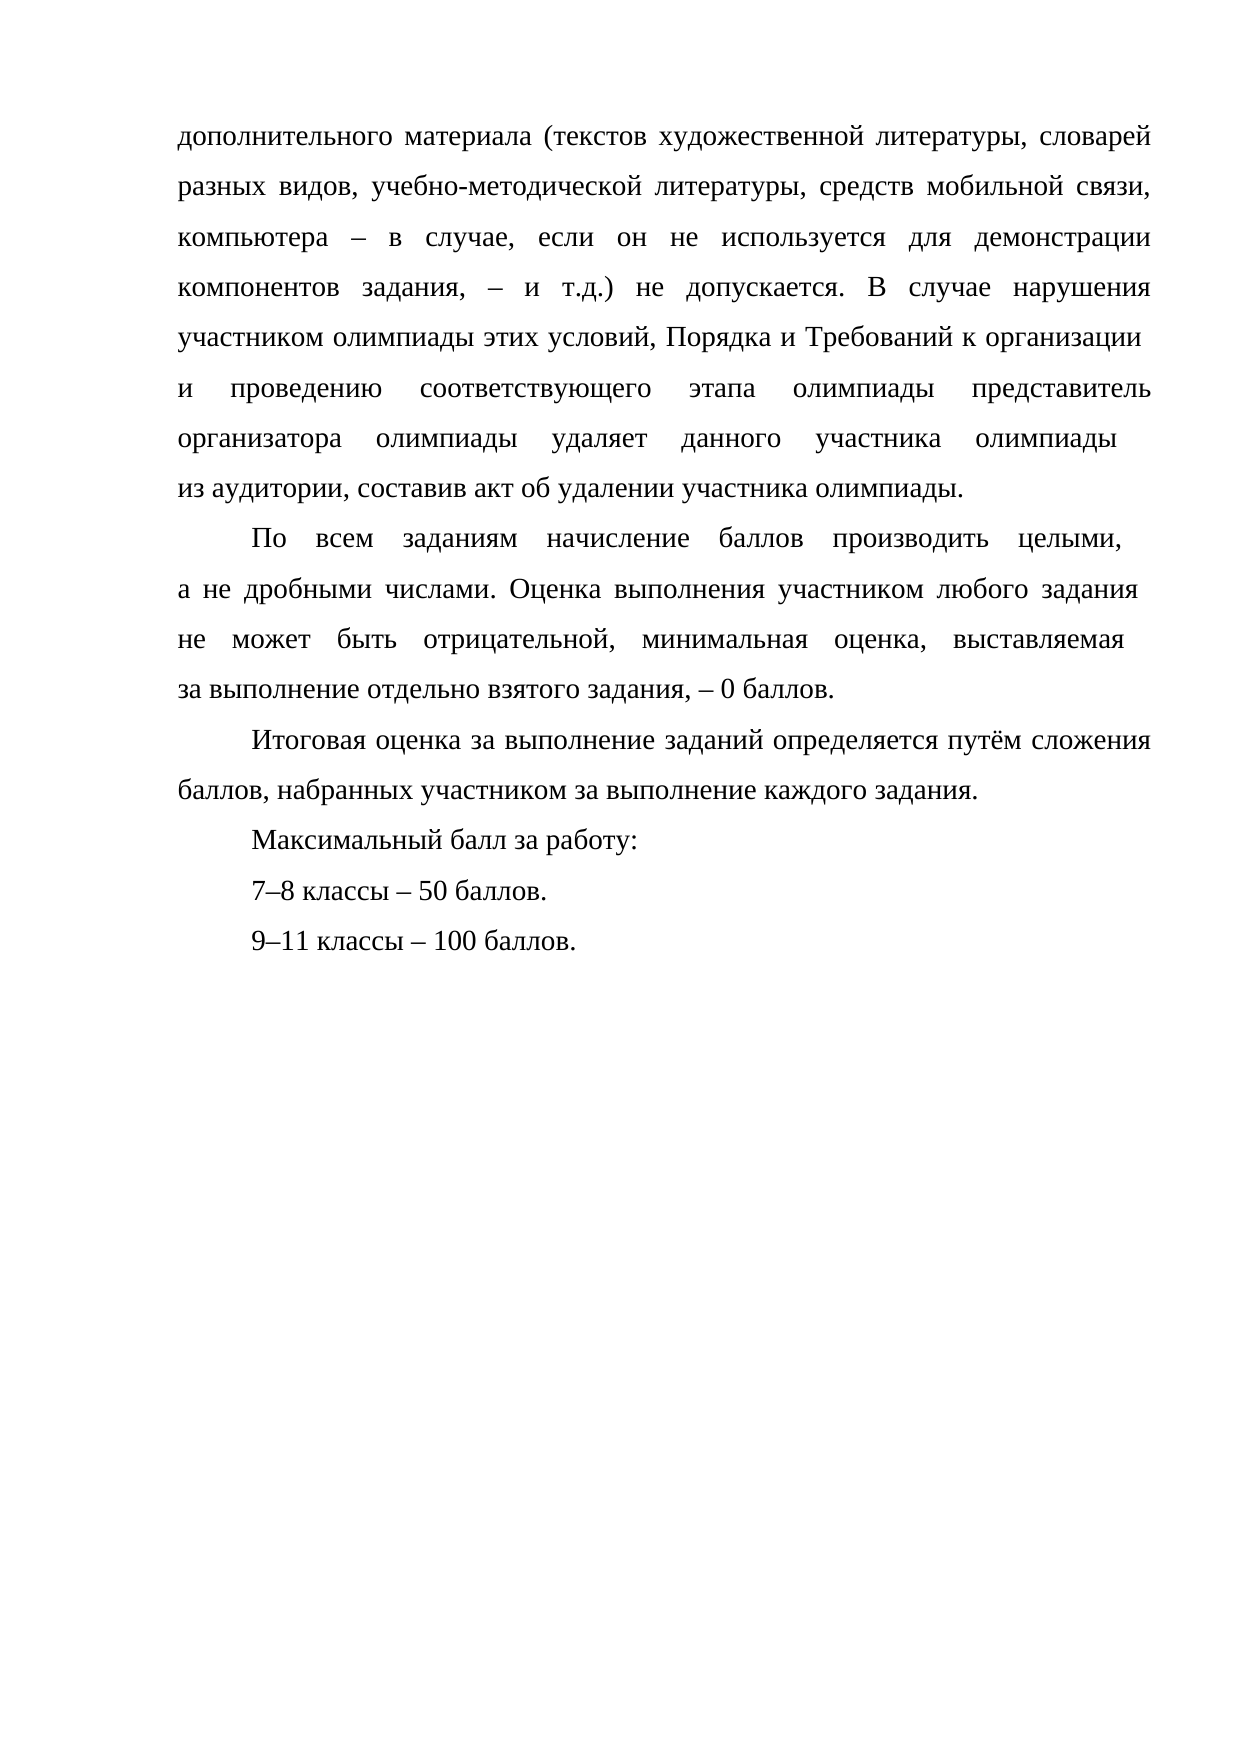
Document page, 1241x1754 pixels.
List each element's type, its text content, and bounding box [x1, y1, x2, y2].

text 9–11 классы – 100 баллов. [177, 923, 1152, 957]
text Итоговая оценка за выполнение заданий определяется путём сложения баллов, набранных участником за выполнение каждого задания. [177, 722, 1152, 806]
text По всем заданиям начисление баллов производить целыми, а не дробными числами. Оценка выполнения участником любого задания не может быть отрицательной, минимальная оценка, выставляемая за выполнение отдельно взятого задания, – 0 баллов. [177, 521, 1152, 705]
text Максимальный балл за работу: [177, 822, 1152, 856]
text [177, 118, 1152, 504]
text 7–8 классы – 50 баллов. [177, 873, 1152, 906]
